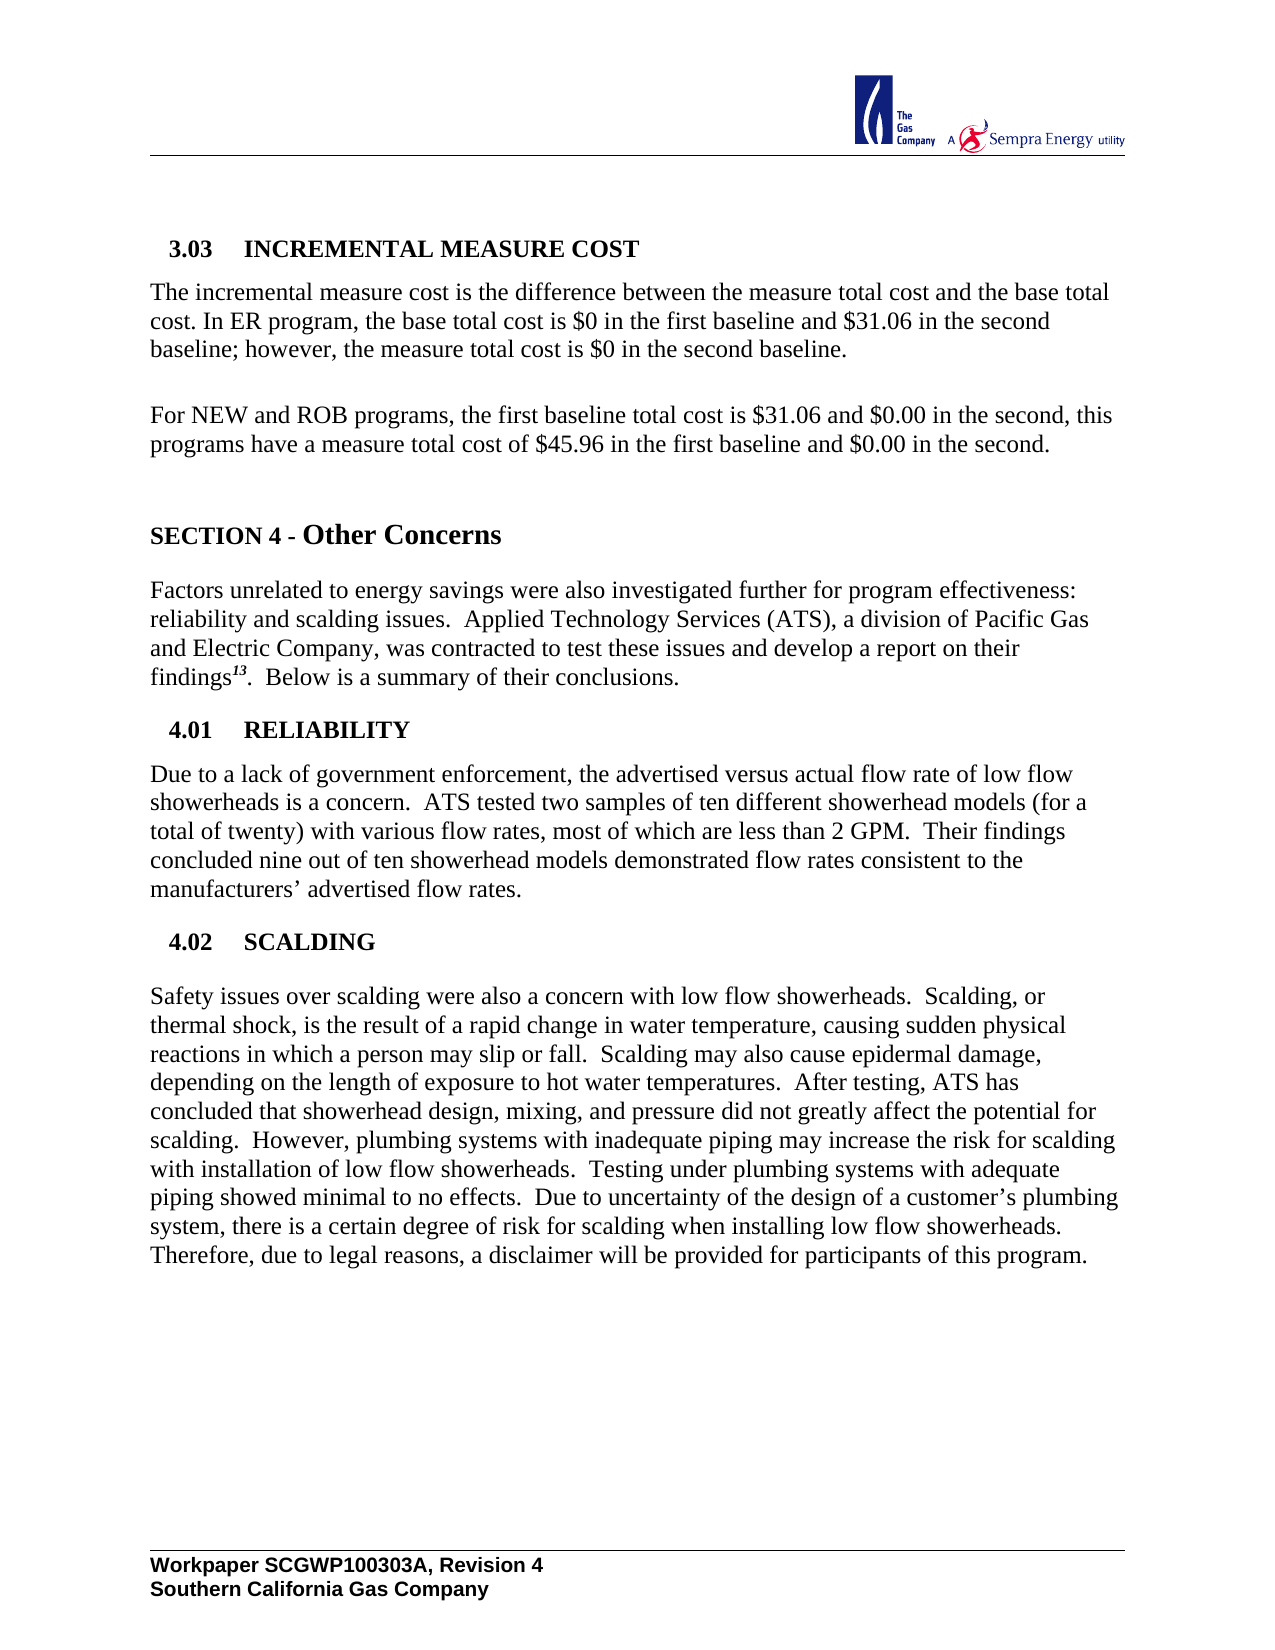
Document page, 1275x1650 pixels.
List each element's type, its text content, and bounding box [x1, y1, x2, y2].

text Due to a lack of government enforcement, the advertised versus actual flow rate of low flow showerheads is a concern. ATS tested two samples of ten different showerhead models (for a total of twenty) with various flow rates, most of which are less than 2 GPM. Their findings concluded nine out of ten showerhead models demonstrated flow rates consistent to the manufacturers’ advertised flow rates. [150, 759, 1125, 902]
text Reliability [169, 716, 1125, 744]
text Other Concerns [150, 517, 1125, 551]
text Incremental Measure Cost [169, 234, 1125, 263]
list Factors unrelated to energy savings were also investigated further for program effectiveness: reliability and scalding issues. Applied Technology Services (ATS), a division of Pacific Gas and Electric Company, was contracted to test these issues and develop a report on their findings. Below is a summary of their conclusions. [150, 576, 1125, 691]
text The incremental measure cost is the difference between the measure total cost and the base total cost. In ER program, the base total cost is $0 in the first baseline and $31.06 in the second baseline; however, the measure total cost is $0 in the second baseline. [150, 277, 1125, 363]
list Safety issues over scalding were also a concern with low flow showerheads. Scalding, or thermal shock, is the result of a rapid change in water temperature, causing sudden physical reactions in which a person may slip or fall. Scalding may also cause epidermal damage, depending on the length of exposure to hot water temperatures. After testing, ATS has concluded that showerhead design, mixing, and pressure did not greatly affect the potential for scalding. However, plumbing systems with inadequate piping may increase the risk for scalding with installation of low flow showerheads. Testing under plumbing systems with adequate piping showed minimal to no effects. Due to uncertainty of the design of a customer’s plumbing system, there is a certain degree of risk for scalding when installing low flow showerheads. Therefore, due to legal reasons, a disclaimer will be provided for participants of this program. [150, 981, 1125, 1269]
text For NEW and ROB programs, the first baseline total cost is $31.06 and $0.00 in the second, this programs have a measure total cost of $45.96 in the first baseline and $0.00 in the second. [150, 400, 1125, 458]
text Scalding [169, 927, 1125, 956]
